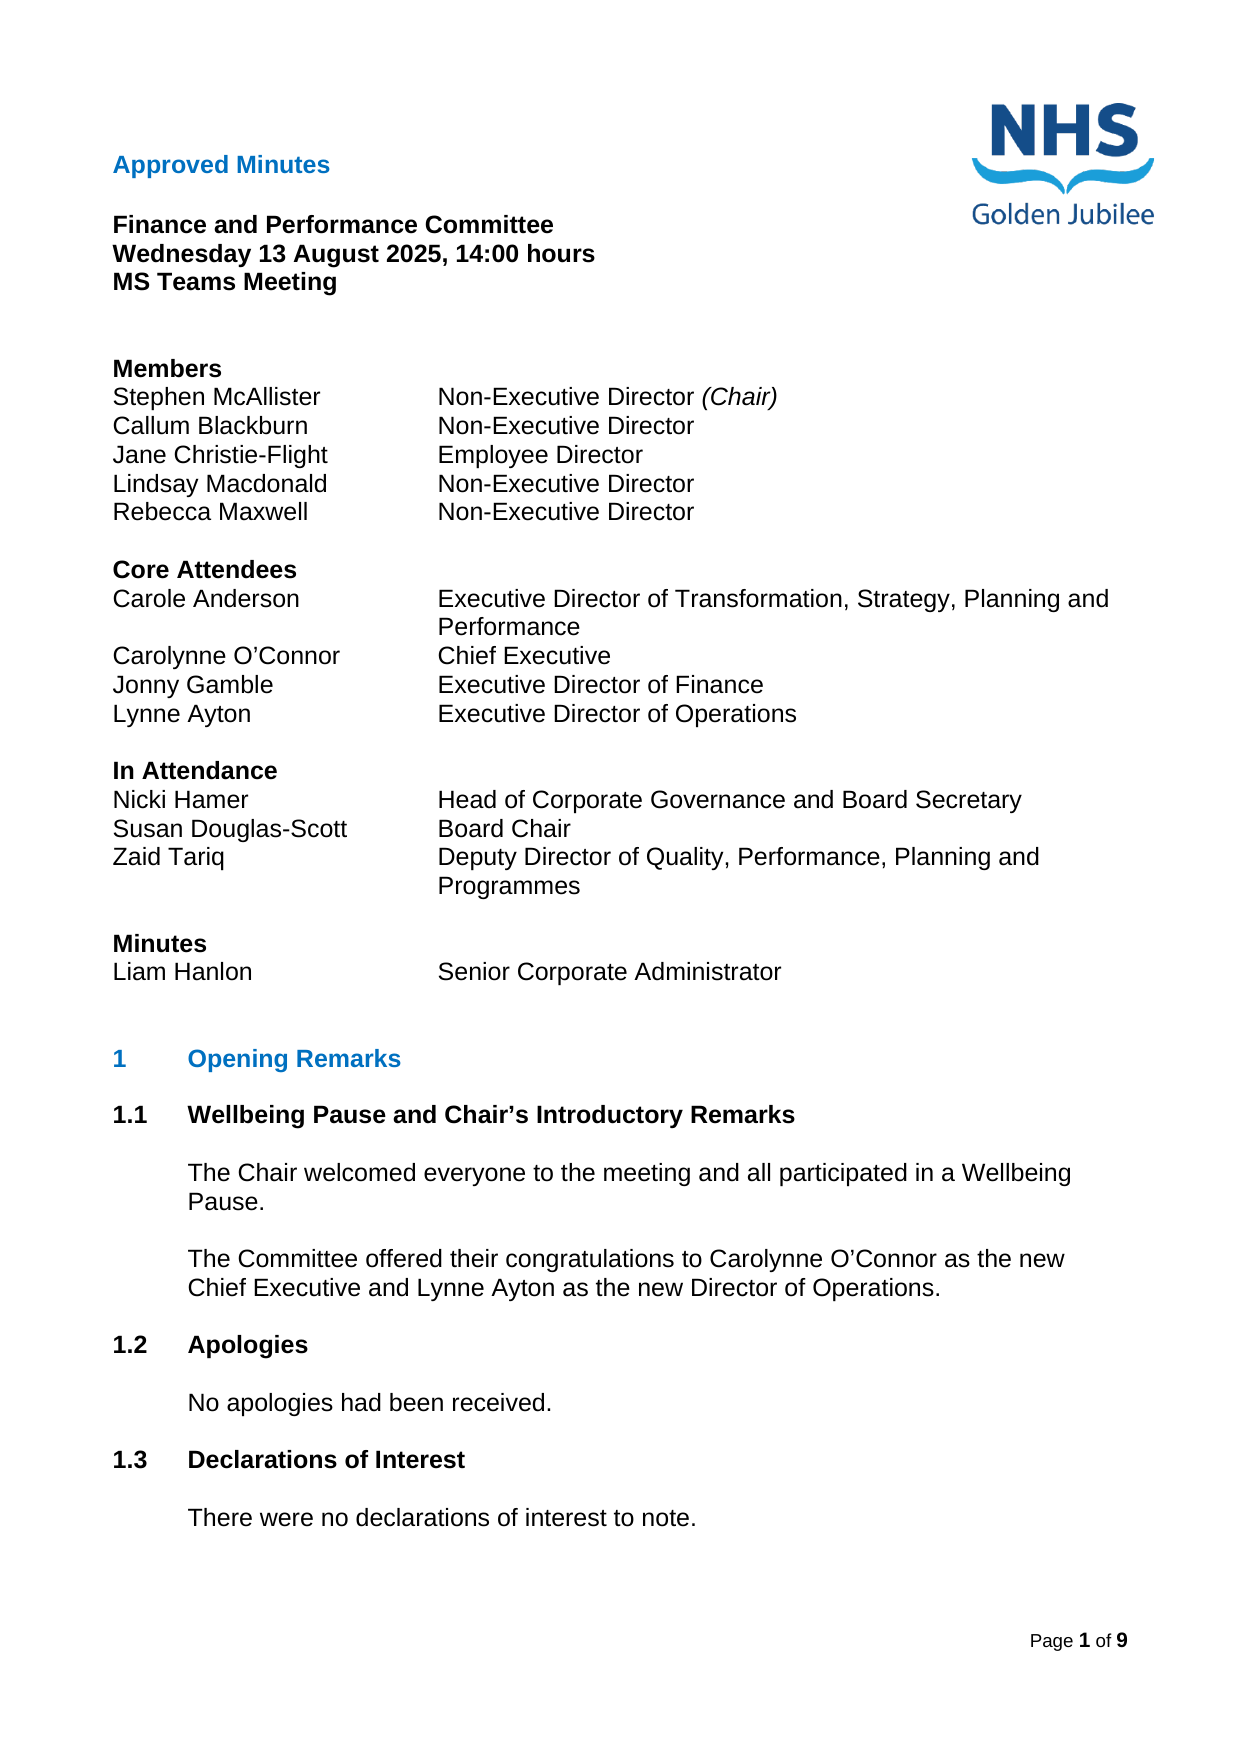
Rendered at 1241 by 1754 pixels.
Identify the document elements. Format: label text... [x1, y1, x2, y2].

text Minutes [112, 928, 1128, 957]
text Susan Douglas-Scott Board Chair [112, 813, 1128, 842]
text The Committee offered their congratulations to Carolynne O’Connor as the new Chief Executive and Lynne Ayton as the new Director of Operations. [187, 1244, 1128, 1302]
text Members [112, 353, 1128, 382]
text Zaid Tariq Deputy Director of Quality, Performance, Planning and Programmes [112, 842, 1128, 900]
text No apologies had been received. [112, 1388, 1128, 1417]
text Rebecca Maxwell Non-Executive Director [112, 497, 1128, 526]
text Carolynne O’Connor Chief Executive [112, 641, 1128, 670]
text MS Teams Meeting [112, 267, 1128, 296]
text In Attendance [112, 756, 1128, 785]
text The Chair welcomed everyone to the meeting and all participated in a Wellbeing Pause. [187, 1158, 1128, 1215]
text Jonny Gamble Executive Director of Finance [112, 670, 1128, 698]
text Lynne Ayton Executive Director of Operations [112, 698, 1128, 727]
picture [971, 103, 1155, 231]
list 1.1 Wellbeing Pause and Chair’s Introductory Remarks [112, 1100, 1128, 1129]
text Nicki Hamer Head of Corporate Governance and Board Secretary [112, 785, 1128, 813]
text Carole Anderson Executive Director of Transformation, Strategy, Planning and Performance [112, 583, 1128, 641]
text Core Attendees [112, 555, 1128, 583]
text Liam Hanlon Senior Corporate Administrator [112, 957, 1128, 986]
subtitle Approved Minutes [112, 150, 971, 179]
text Stephen McAllister Non-Executive Director (Chair) [112, 382, 1128, 411]
text Wednesday 13 August 2025, 14:00 hours [112, 238, 1128, 267]
text 1.2 Apologies [112, 1330, 1128, 1359]
text Lindsay Macdonald Non-Executive Director [112, 468, 1128, 497]
text Callum Blackburn Non-Executive Director [112, 411, 1128, 440]
text There were no declarations of interest to note. [112, 1503, 1128, 1532]
text 1 Opening Remarks [112, 1043, 1128, 1100]
text Jane Christie-Flight Employee Director [112, 440, 1128, 468]
text Finance and Performance Committee [112, 210, 1128, 238]
text 1.3 Declarations of Interest [112, 1445, 1128, 1474]
